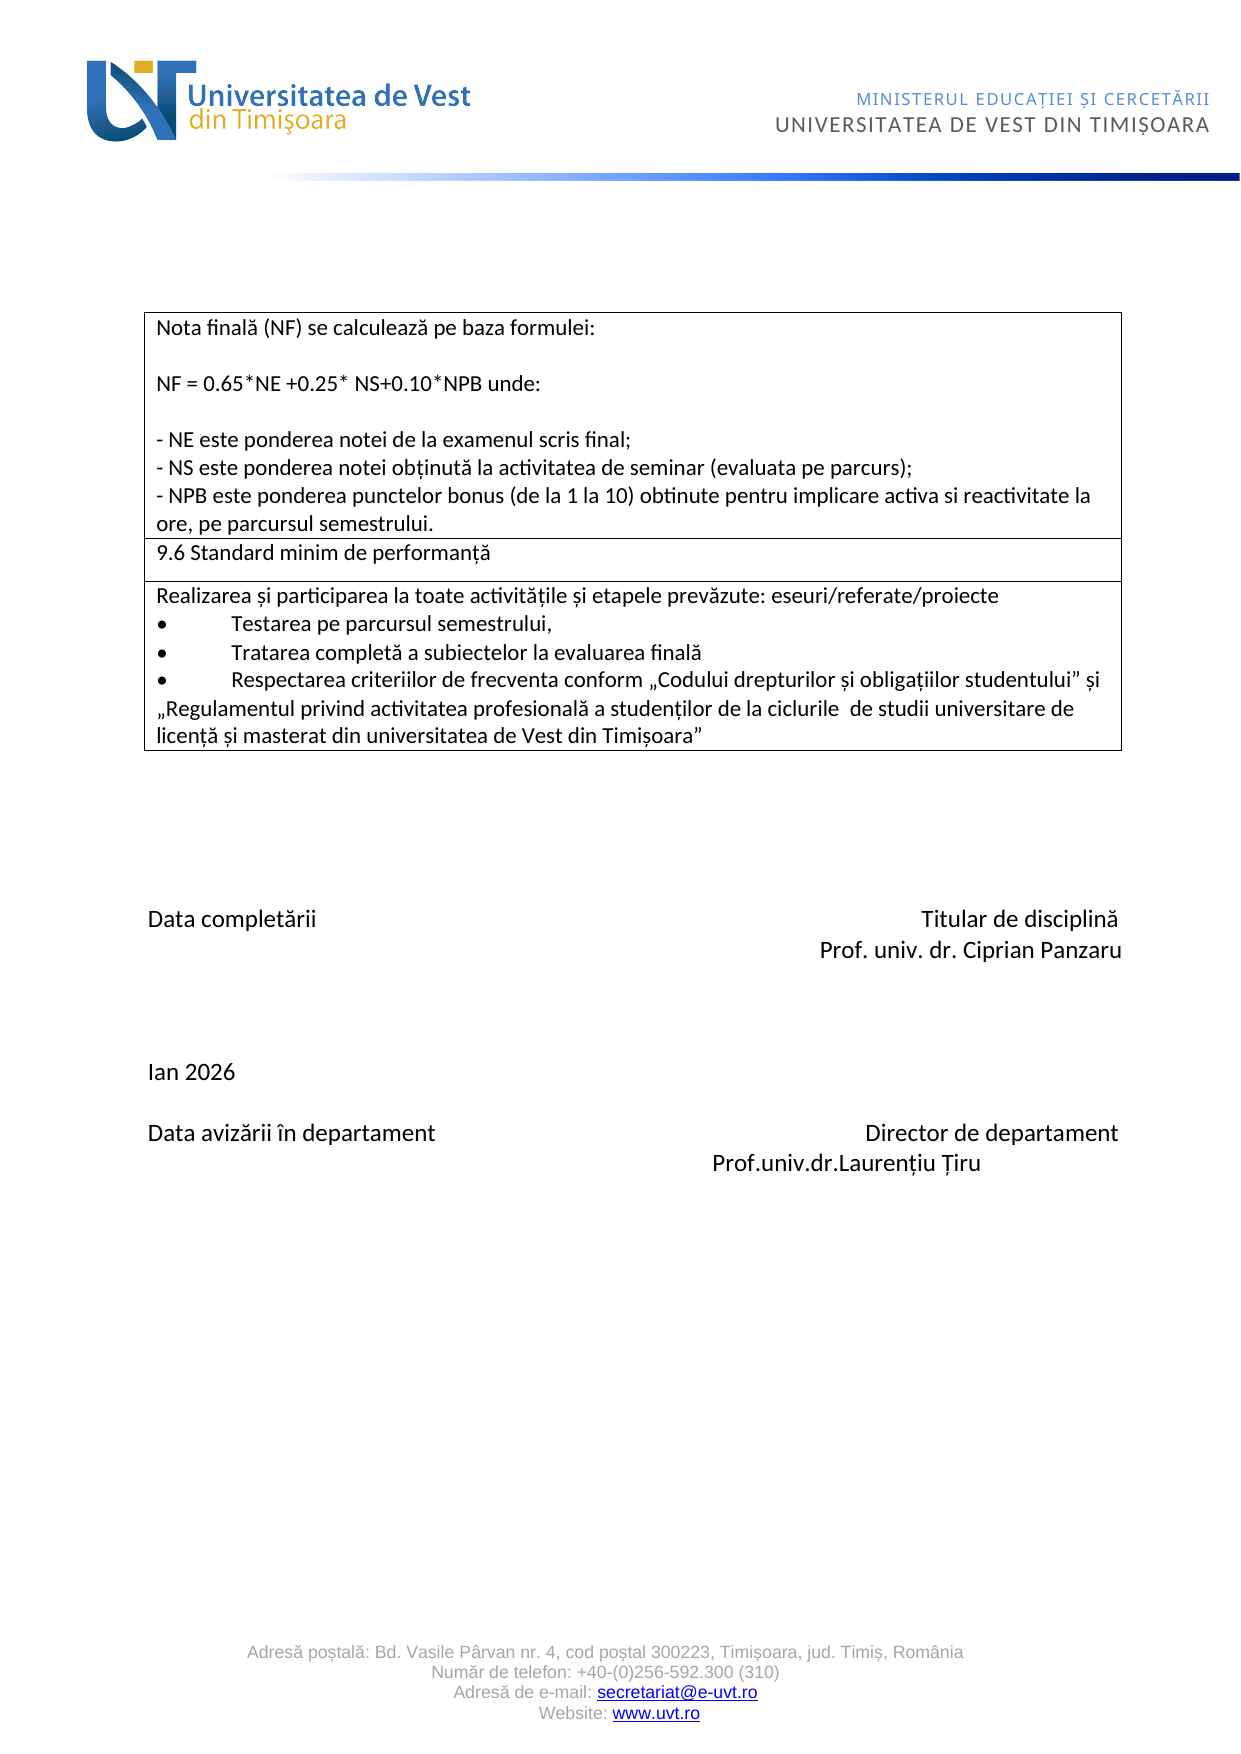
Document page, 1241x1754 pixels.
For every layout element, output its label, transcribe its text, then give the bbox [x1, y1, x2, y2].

text Prof. univ. dr. Ciprian Panzaru [148, 934, 1122, 964]
text Data completării Titular de disciplină [148, 903, 1122, 934]
table_cell 9.6 Standard minim de performanță [145, 539, 1121, 581]
picture [266, 173, 1240, 181]
table_cell Realizarea şi participarea la toate activităţile şi etapele prevăzute: eseuri/referate/proiecte • Testarea pe parcursul semestrului, • Tratarea completă a subiectelor la evaluarea finală • Respectarea criteriilor de frecventa conform „Codului drepturilor și obligațiilor studentului” și „Regulamentul privind activitatea profesională a studenților de la ciclurile de studii universitare de licență și masterat din universitatea de Vest din Timișoara” [145, 582, 1121, 750]
picture [75, 30, 482, 171]
text Prof.univ.dr.Laurențiu Țiru [148, 1147, 1122, 1178]
table_header Nota finală (NF) se calculează pe baza formulei: NF = 0.65*NE +0.25* NS+0.10*NPB unde: - NE este ponderea notei de la examenul scris final; - NS este ponderea notei obţinută la activitatea de seminar (evaluata pe parcurs); - NPB este ponderea punctelor bonus (de la 1 la 10) obtinute pentru implicare activa si reactivitate la ore, pe parcursul semestrului. [145, 313, 1121, 537]
text Data avizării în departament Director de departament [148, 1117, 1122, 1147]
text Ian 2026 [148, 1056, 1122, 1086]
